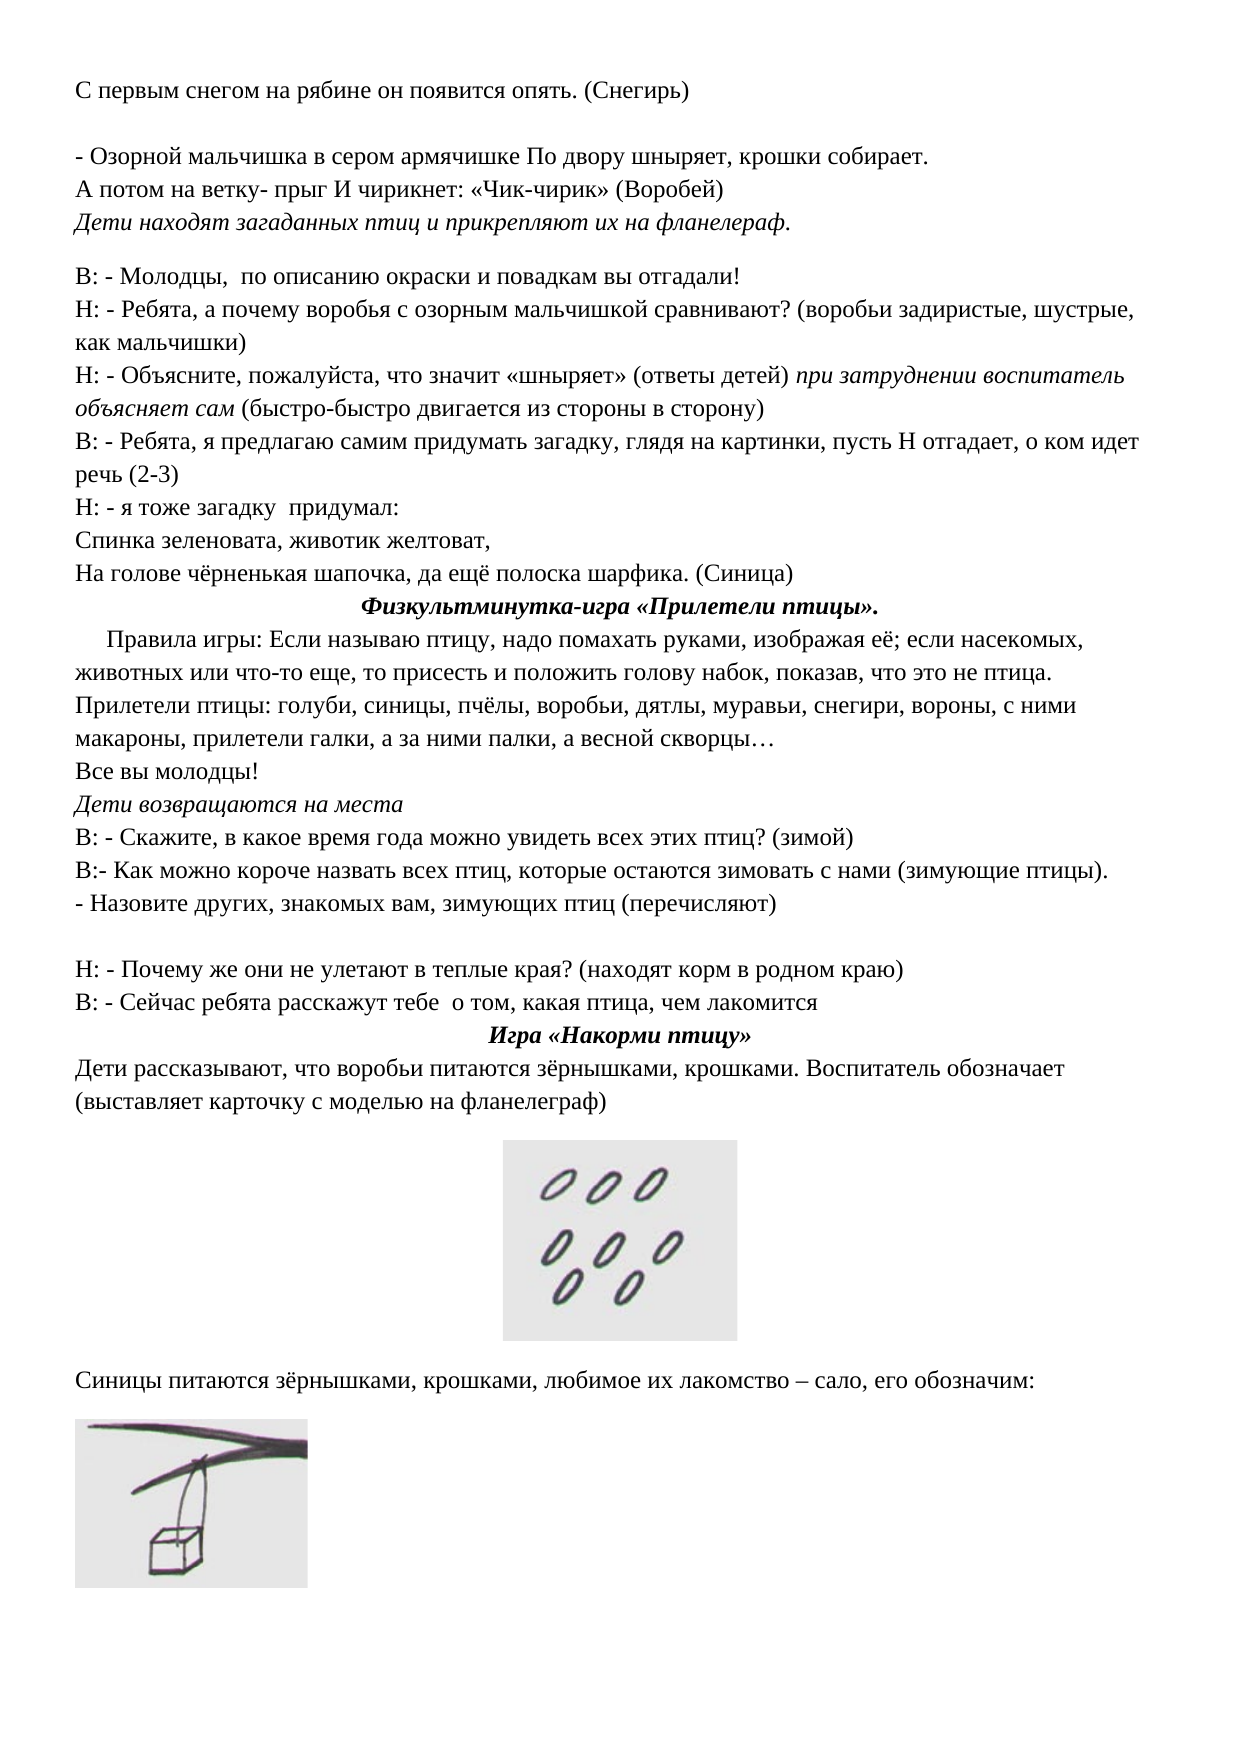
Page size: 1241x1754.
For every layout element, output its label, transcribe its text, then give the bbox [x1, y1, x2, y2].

text В: - Молодцы, по описанию окраски и повадкам вы отгадали! [75, 261, 1165, 290]
text Спинка зеленовата, животик желтоват, [75, 525, 1165, 554]
text В: - Ребята, я предлагаю самим придумать загадку, глядя на картинки, пусть Н отгадает, о ком идет речь (2-3) [75, 426, 1165, 488]
text Н: - я тоже загадку придумал: [75, 492, 1165, 521]
picture [502, 1140, 738, 1341]
text Дети рассказывают, что воробьи питаются зёрнышками, крошками. Воспитатель обозначает (выставляет карточку с моделью на фланелеграф) [75, 1053, 1165, 1115]
text Прилетели птицы: голуби, синицы, пчёлы, воробьи, дятлы, муравьи, снегири, вороны, с ними макароны, прилетели галки, а за ними палки, а весной скворцы… [75, 690, 1165, 752]
text - Назовите других, знакомых вам, зимующих птиц (перечисляют) [75, 888, 1165, 917]
text Физкультминутка-игра «Прилетели птицы». [75, 591, 1165, 620]
text Все вы молодцы! [75, 756, 1165, 785]
text Н: - Ребята, а почему воробья с озорным мальчишкой сравнивают? (воробьи задиристые, шустрые, как мальчишки) [75, 294, 1165, 356]
text А потом на ветку- прыг И чирикнет: «Чик-чирик» (Воробей) [75, 174, 1165, 203]
text Дети находят загаданных птиц и прикрепляют их на фланелераф. [75, 207, 1165, 236]
text Дети возвращаются на места [75, 789, 1165, 818]
text В:- Как можно короче назвать всех птиц, которые остаются зимовать с нами (зимующие птицы). [75, 855, 1165, 884]
text На голове чёрненькая шапочка, да ещё полоска шарфика. (Синица) [75, 558, 1165, 587]
picture [75, 1419, 308, 1588]
text Н: - Объясните, пожалуйста, что значит «шныряет» (ответы детей) при затруднении воспитатель объясняет сам (быстро-быстро двигается из стороны в сторону) [75, 360, 1165, 422]
text Синицы питаются зёрнышками, крошками, любимое их лакомство – сало, его обозначим: [75, 1365, 1165, 1394]
text Игра «Накорми птицу» [75, 1020, 1165, 1049]
text Н: - Почему же они не улетают в теплые края? (находят корм в родном краю) [75, 954, 1165, 983]
text В: - Сейчас ребята расскажут тебе о том, какая птица, чем лакомится [75, 987, 1165, 1016]
text - Озорной мальчишка в сером армячишке По двору шныряет, крошки собирает. [75, 141, 1165, 170]
text Правила игры: Если называю птицу, надо помахать руками, изображая её; если насекомых, животных или что-то еще, то присесть и положить голову набок, показав, что это не птица. [75, 624, 1165, 686]
text В: - Скажите, в какое время года можно увидеть всех этих птиц? (зимой) [75, 822, 1165, 851]
text С первым снегом на рябине он появится опять. (Снегирь) [75, 75, 1165, 104]
